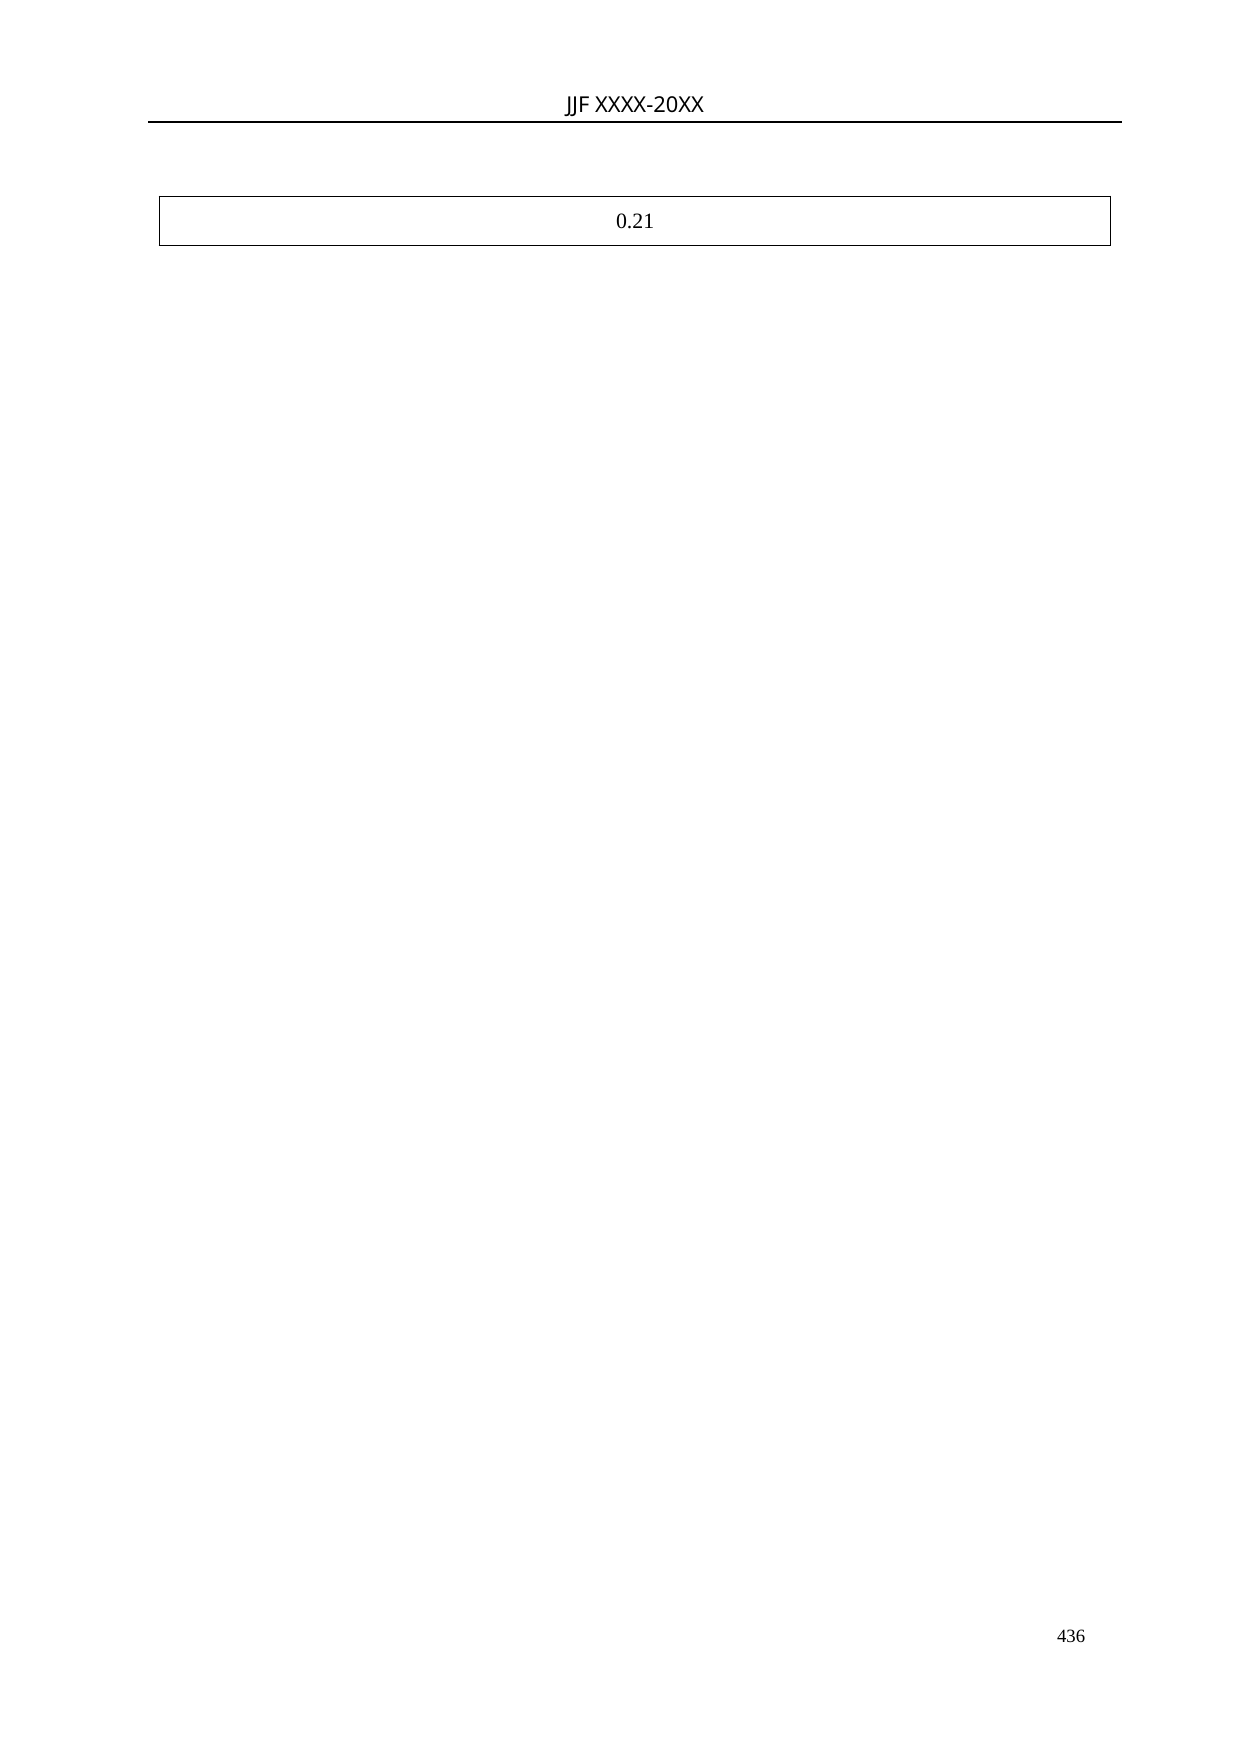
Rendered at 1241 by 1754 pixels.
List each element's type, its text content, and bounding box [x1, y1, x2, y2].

table_cell 0.21 [160, 197, 1110, 245]
